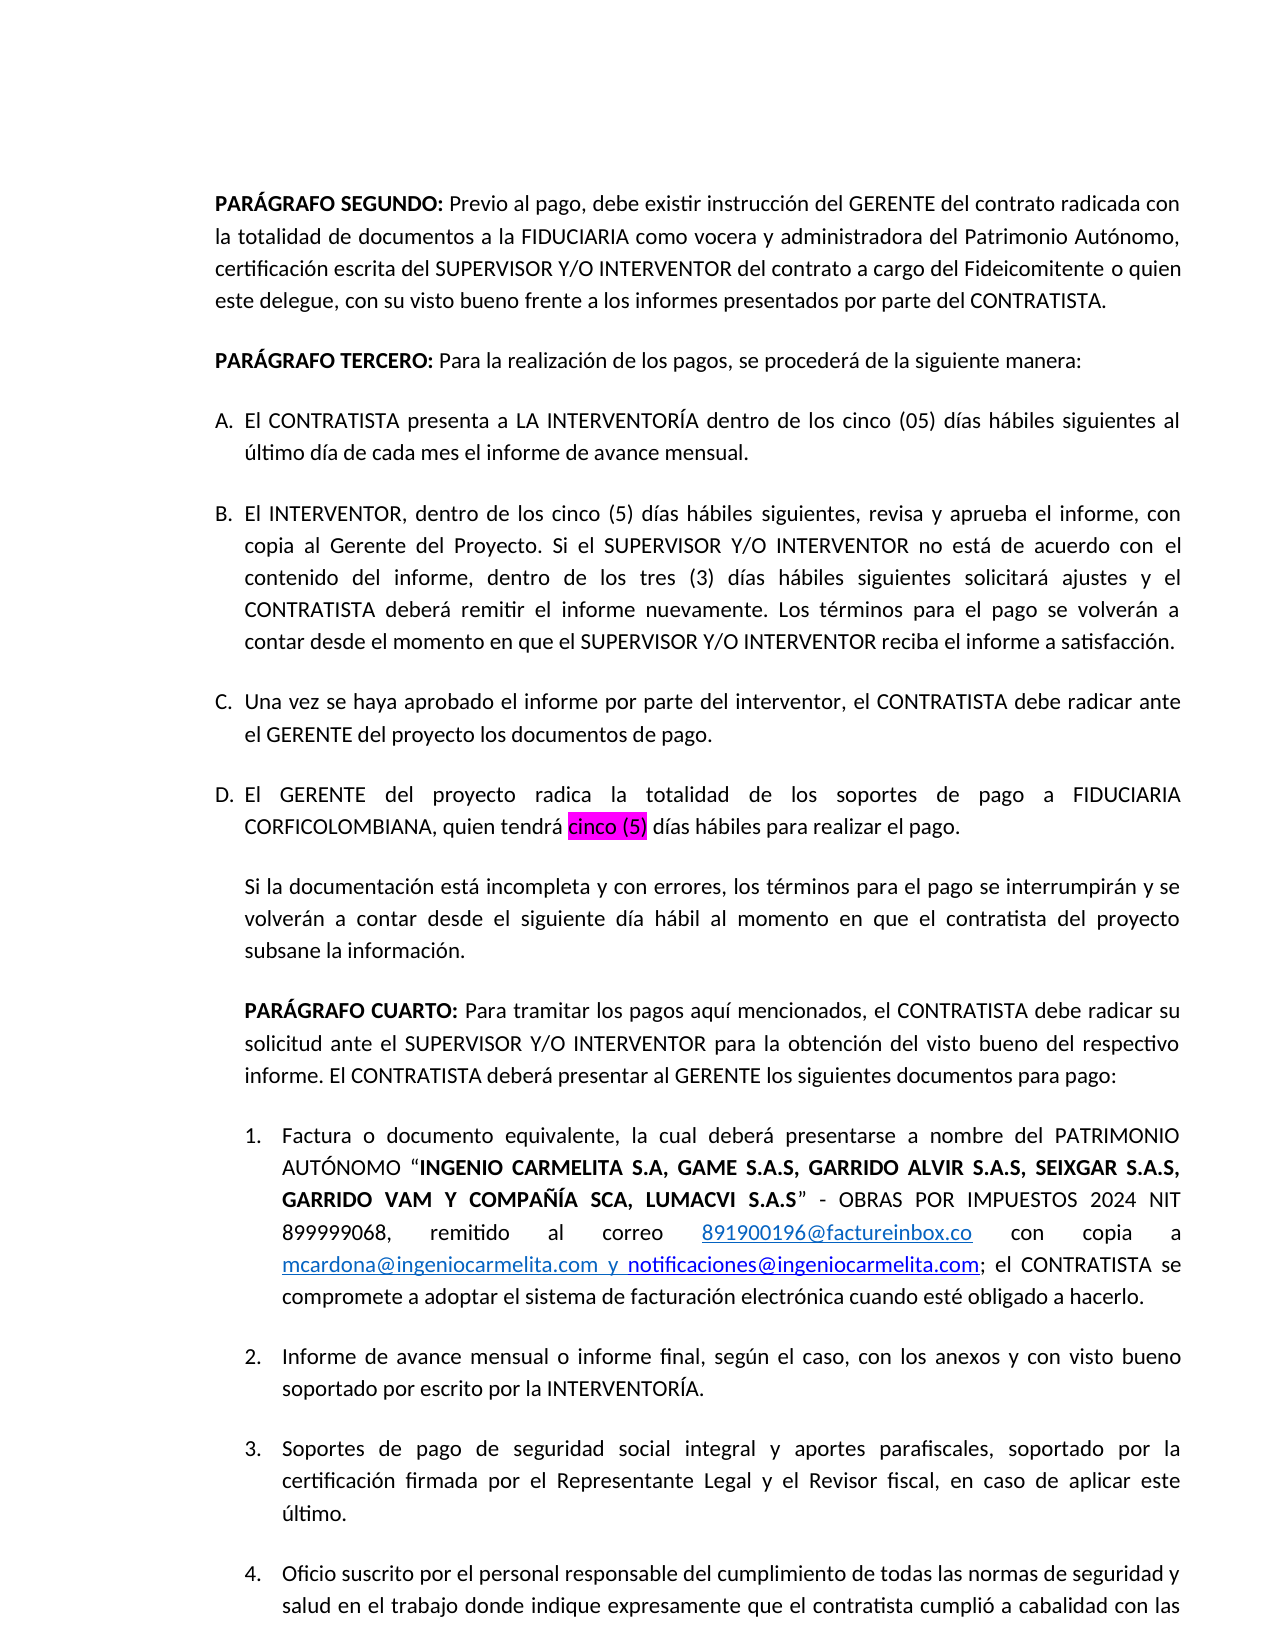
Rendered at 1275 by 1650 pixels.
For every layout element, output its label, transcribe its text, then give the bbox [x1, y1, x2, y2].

list El CONTRATISTA presenta a LA INTERVENTORÍA dentro de los cinco (05) días hábiles siguientes al último día de cada mes el informe de avance mensual. [215, 406, 1182, 467]
list Soportes de pago de seguridad social integral y aportes parafiscales, soportado por la certificación firmada por el Representante Legal y el Revisor fiscal, en caso de aplicar este último. [244, 1434, 1182, 1527]
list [244, 1559, 1182, 1619]
list El INTERVENTOR, dentro de los cinco (5) días hábiles siguientes, revisa y aprueba el informe, con copia al Gerente del Proyecto. Si el SUPERVISOR Y/O INTERVENTOR no está de acuerdo con el contenido del informe, dentro de los tres (3) días hábiles siguientes solicitará ajustes y el CONTRATISTA deberá remitir el informe nuevamente. Los términos para el pago se volverán a contar desde el momento en que el SUPERVISOR Y/O INTERVENTOR reciba el informe a satisfacción. [215, 499, 1182, 655]
text Si la documentación está incompleta y con errores, los términos para el pago se interrumpirán y se volverán a contar desde el siguiente día hábil al momento en que el contratista del proyecto subsane la información. [244, 872, 1182, 964]
list Factura o documento equivalente, la cual deberá presentarse a nombre del PATRIMONIO AUTÓNOMO “INGENIO CARMELITA S.A, GAME S.A.S, GARRIDO ALVIR S.A.S, SEIXGAR S.A.S, GARRIDO VAM Y COMPAÑÍA SCA, LUMACVI S.A.S” - OBRAS POR IMPUESTOS 2024 NIT 899999068, remitido al correo 891900196@factureinbox.co con copia a mcardona@ingeniocarmelita.com y notificaciones@ingeniocarmelita.com; el CONTRATISTA se compromete a adoptar el sistema de facturación electrónica cuando esté obligado a hacerlo. [244, 1121, 1182, 1310]
list Una vez se haya aprobado el informe por parte del interventor, el CONTRATISTA debe radicar ante el GERENTE del proyecto los documentos de pago. [215, 687, 1182, 748]
list Informe de avance mensual o informe final, según el caso, con los anexos y con visto bueno soportado por escrito por la INTERVENTORÍA. [244, 1342, 1182, 1402]
text PARÁGRAFO SEGUNDO: Previo al pago, debe existir instrucción del GERENTE del contrato radicada con la totalidad de documentos a la FIDUCIARIA como vocera y administradora del Patrimonio Autónomo, certificación escrita del SUPERVISOR Y/O INTERVENTOR del contrato a cargo del Fideicomitente o quien este delegue, con su visto bueno frente a los informes presentados por parte del CONTRATISTA. [215, 189, 1182, 314]
text PARÁGRAFO CUARTO: Para tramitar los pagos aquí mencionados, el CONTRATISTA debe radicar su solicitud ante el SUPERVISOR Y/O INTERVENTOR para la obtención del visto bueno del respectivo informe. El CONTRATISTA deberá presentar al GERENTE los siguientes documentos para pago: [244, 997, 1182, 1089]
list El GERENTE del proyecto radica la totalidad de los soportes de pago a FIDUCIARIA CORFICOLOMBIANA, quien tendrá cinco (5) días hábiles para realizar el pago. [215, 780, 1182, 840]
text PARÁGRAFO TERCERO: Para la realización de los pagos, se procederá de la siguiente manera: [215, 346, 1182, 374]
